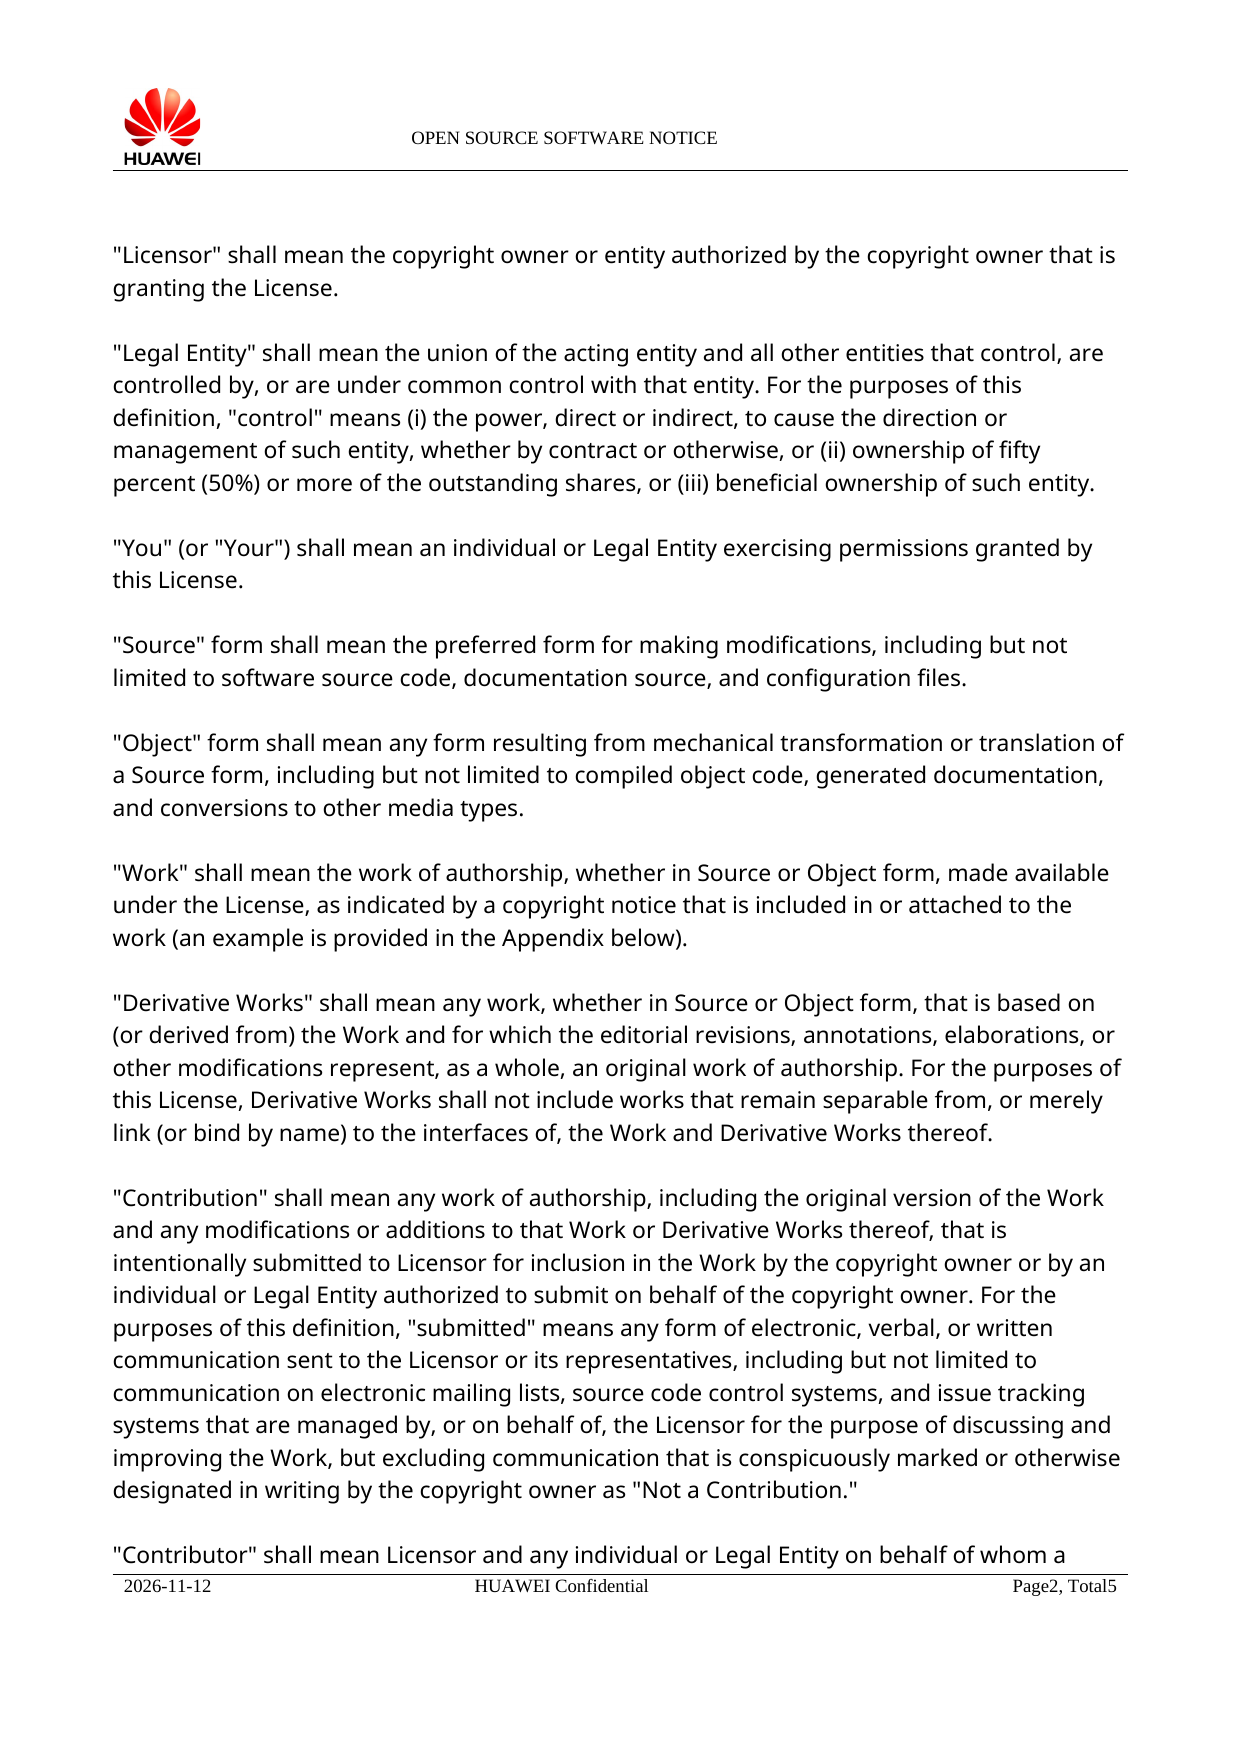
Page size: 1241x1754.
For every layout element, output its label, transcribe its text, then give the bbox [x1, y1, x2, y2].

text "Derivative Works" shall mean any work, whether in Source or Object form, that is based on (or derived from) the Work and for which the editorial revisions, annotations, elaborations, or other modifications represent, as a whole, an original work of authorship. For the purposes of this License, Derivative Works shall not include works that remain separable from, or merely link (or bind by name) to the interfaces of, the Work and Derivative Works thereof. [112, 986, 1128, 1149]
text "Object" form shall mean any form resulting from mechanical transformation or translation of a Source form, including but not limited to compiled object code, generated documentation, and conversions to other media types. [112, 726, 1128, 824]
text "Contribution" shall mean any work of authorship, including the original version of the Work and any modifications or additions to that Work or Derivative Works thereof, that is intentionally submitted to Licensor for inclusion in the Work by the copyright owner or by an individual or Legal Entity authorized to submit on behalf of the copyright owner. For the purposes of this definition, "submitted" means any form of electronic, verbal, or written communication sent to the Licensor or its representatives, including but not limited to communication on electronic mailing lists, source code control systems, and issue tracking systems that are managed by, or on behalf of, the Licensor for the purpose of discussing and improving the Work, but excluding communication that is conspicuously marked or otherwise designated in writing by the copyright owner as "Not a Contribution." [112, 1181, 1128, 1506]
text "Legal Entity" shall mean the union of the acting entity and all other entities that control, are controlled by, or are under common control with that entity. For the purposes of this definition, "control" means (i) the power, direct or indirect, to cause the direction or management of such entity, whether by contract or otherwise, or (ii) ownership of fifty percent (50%) or more of the outstanding shares, or (iii) beneficial ownership of such entity. [112, 336, 1128, 499]
text "Source" form shall mean the preferred form for making modifications, including but not limited to software source code, documentation source, and configuration files. [112, 629, 1128, 694]
picture [124, 88, 201, 165]
text "Work" shall mean the work of authorship, whether in Source or Object form, made available under the License, as indicated by a copyright notice that is included in or attached to the work (an example is provided in the Appendix below). [112, 856, 1128, 954]
text "Licensor" shall mean the copyright owner or entity authorized by the copyright owner that is granting the License. [112, 239, 1128, 304]
text "You" (or "Your") shall mean an individual or Legal Entity exercising permissions granted by this License. [112, 531, 1128, 596]
